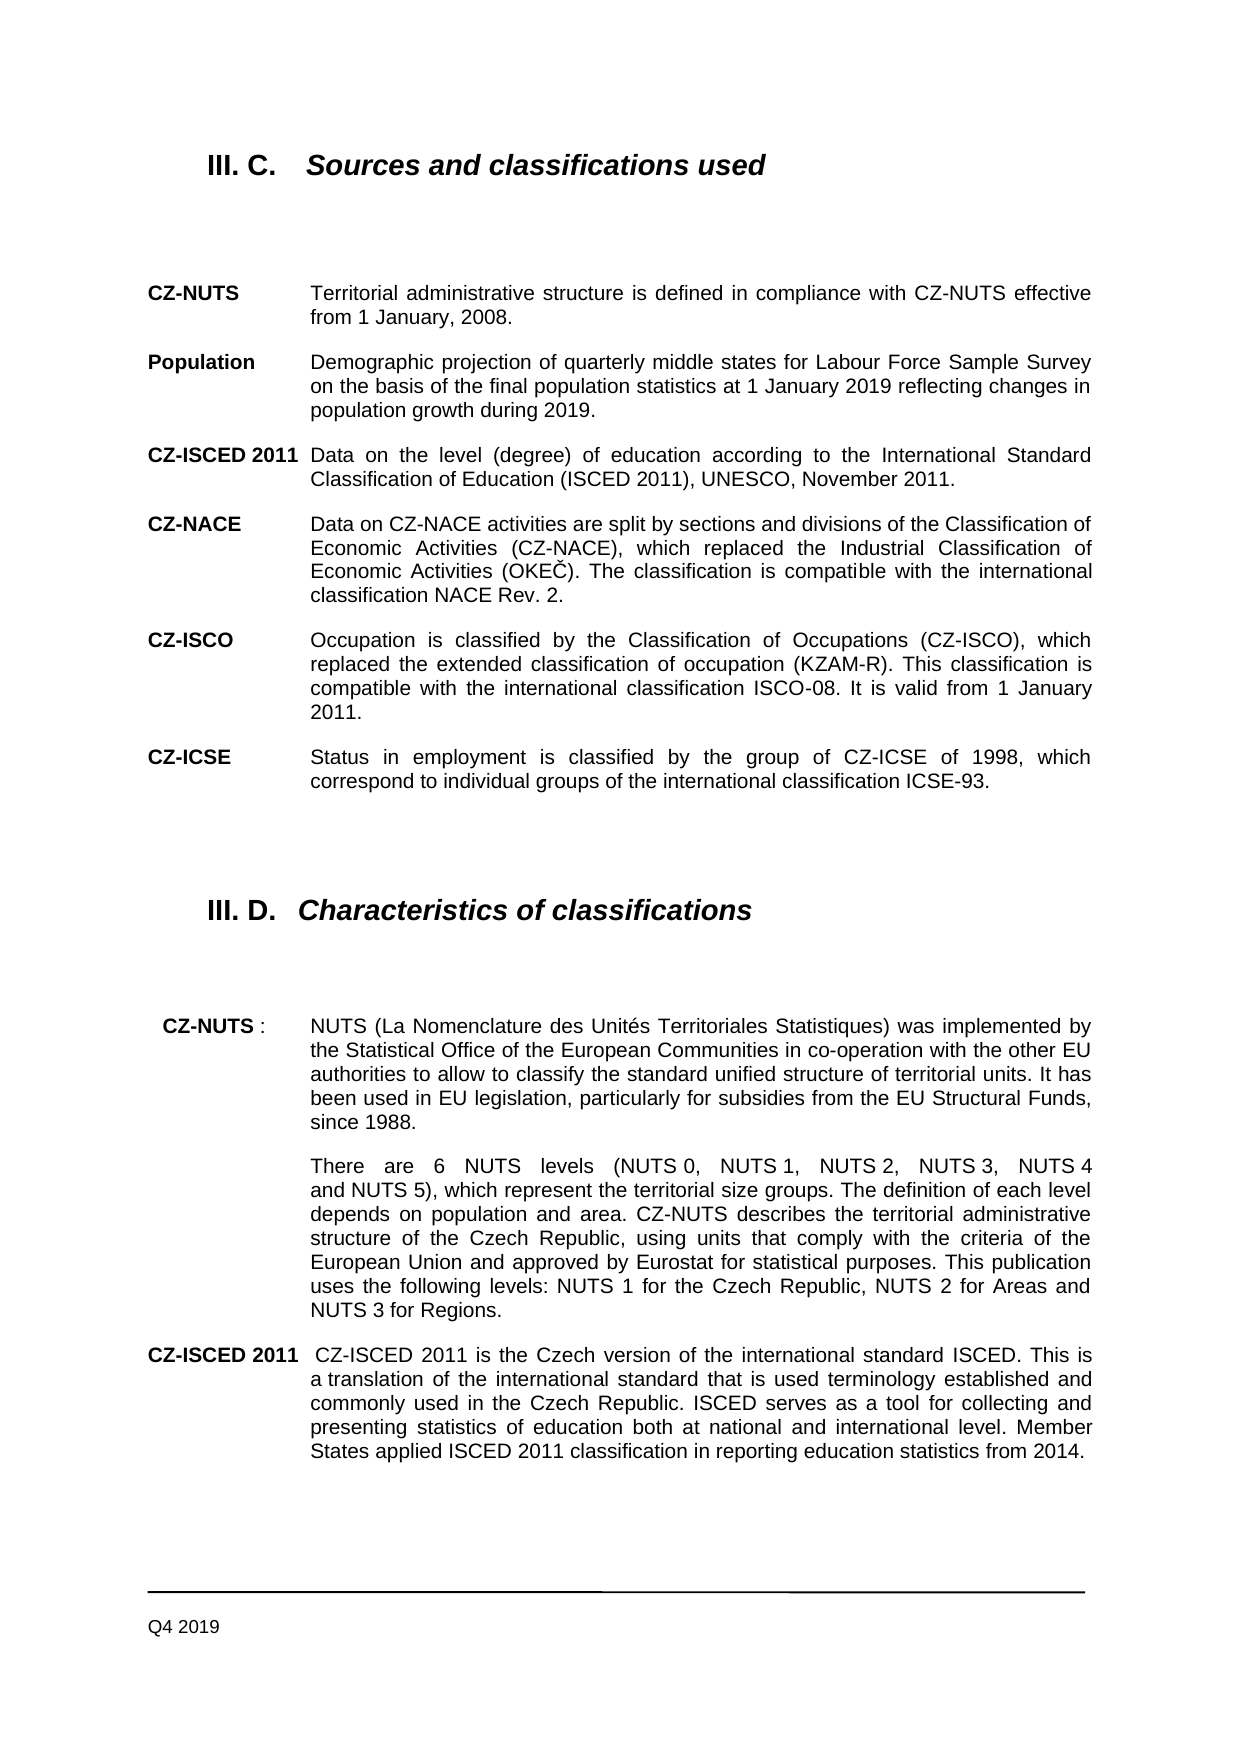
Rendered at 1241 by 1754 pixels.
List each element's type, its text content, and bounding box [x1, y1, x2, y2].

text There are 6 NUTS levels (NUTS 0, NUTS 1, NUTS 2, NUTS 3, NUTS 4 and NUTS 5), which represent the territorial size groups. The definition of each level depends on population and area. CZ-NUTS describes the territorial administrative structure of the Czech Republic, using units that comply with the criteria of the European Union and approved by Eurostat for statistical purposes. This publication uses the following levels: NUTS 1 for the Czech Republic, NUTS 2 for Areas and NUTS 3 for Regions. [162, 1154, 1092, 1322]
text CZ-NACE Data on CZ-NACE activities are split by sections and divisions of the Classification of Economic Activities (CZ-NACE), which replaced the Industrial Classification of Economic Activities (OKEČ). The classification is compatible with the international classification NACE Rev. 2. [148, 511, 1092, 607]
text CZ-ISCED 2011 CZ-ISCED 2011 is the Czech version of the international standard ISCED. This is a translation of the international standard that is used terminology established and commonly used in the Czech Republic. ISCED serves as a tool for collecting and presenting statistics of education both at national and international level. Member States applied ISCED 2011 classification in reporting education statistics from 2014. [148, 1343, 1092, 1463]
text CZ-ISCO Occupation is classified by the Classification of Occupations (CZ-ISCO), which replaced the extended classification of occupation (KZAM-R). This classification is compatible with the international classification ISCO-08. It is valid from 1 January 2011. [148, 628, 1092, 724]
text Population Demographic projection of quarterly middle states for Labour Force Sample Survey on the basis of the final population statistics at 1 January 2019 reflecting changes in population growth during 2019. [148, 350, 1092, 422]
text CZ-NUTS : NUTS (La Nomenclature des Unités Territoriales Statistiques) was implemented by the Statistical Office of the European Communities in co-operation with the other EU authorities to allow to classify the standard unified structure of territorial units. It has been used in EU legislation, particularly for subsidies from the EU Structural Funds, since 1988. [162, 1014, 1092, 1133]
text CZ-ICSE Status in employment is classified by the group of CZ-ICSE of 1998, which correspond to individual groups of the international classification ICSE-93. [148, 745, 1092, 793]
list Characteristics of classifications [207, 893, 1092, 926]
text CZ-NUTS Territorial administrative structure is defined in compliance with CZ-NUTS effective from 1 January, 2008. [148, 281, 1092, 329]
text CZ-ISCED 2011 Data on the level (degree) of education according to the International Standard Classification of Education (ISCED 2011), UNESCO, November 2011. [148, 443, 1092, 491]
list Sources and classifications used [207, 148, 1092, 181]
